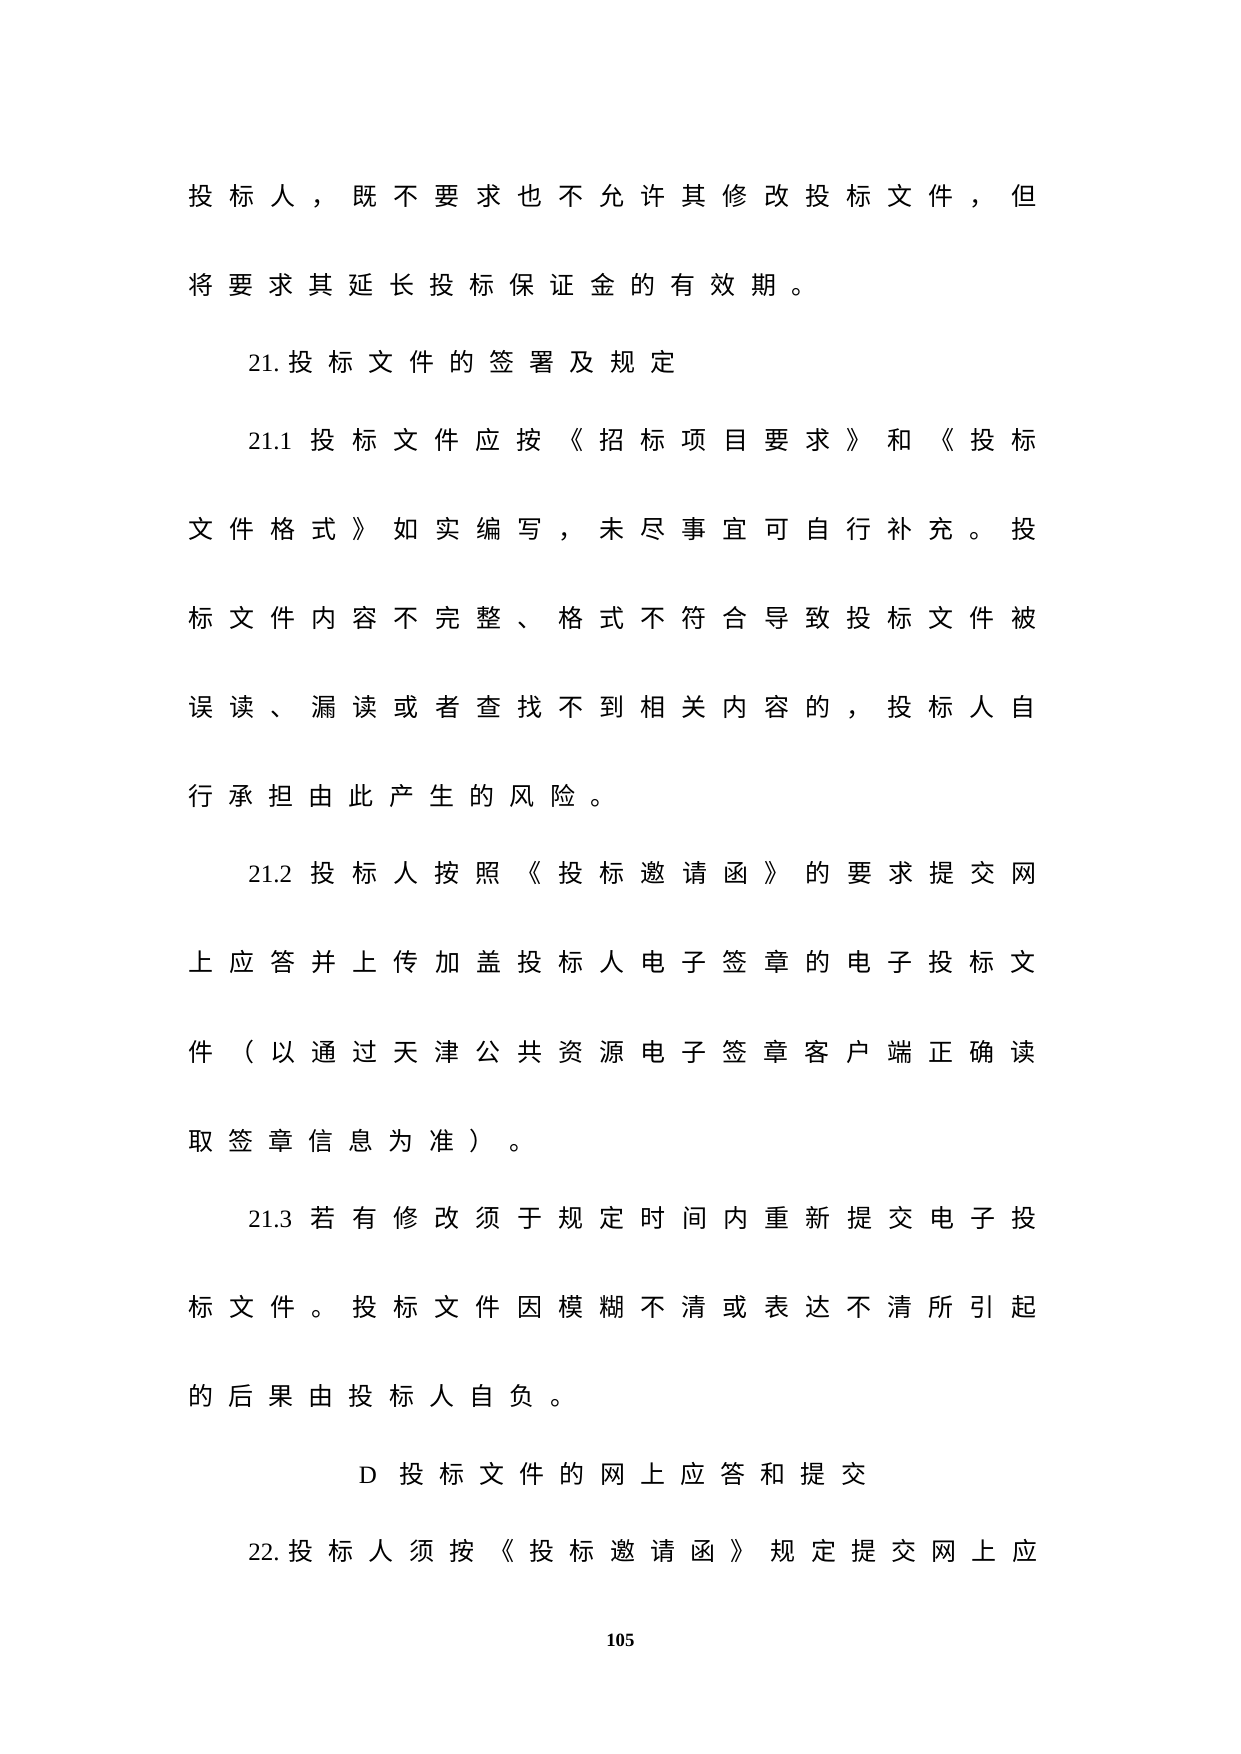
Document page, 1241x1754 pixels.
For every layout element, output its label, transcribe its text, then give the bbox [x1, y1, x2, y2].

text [188, 164, 1052, 313]
text 21.3 若有修改须于规定时间内重新提交电子投标文件。投标文件因模糊不清或表达不清所引起的后果由投标人自负。 [188, 1187, 1052, 1424]
text D 投标文件的网上应答和提交 [188, 1443, 1052, 1502]
text 21. 投标文件的签署及规定 [188, 331, 1052, 390]
text 21.1 投标文件应按《招标项目要求》和《投标文件格式》如实编写，未尽事宜可自行补充。投标文件内容不完整、格式不符合导致投标文件被误读、漏读或者查找不到相关内容的，投标人自行承担由此产生的风险。 [188, 408, 1052, 824]
text 21.2 投标人按照《投标邀请函》的要求提交网上应答并上传加盖投标人电子签章的电子投标文件（以通过天津公共资源电子签章客户端正确读取签章信息为准）。 [188, 842, 1052, 1169]
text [188, 1520, 1052, 1579]
